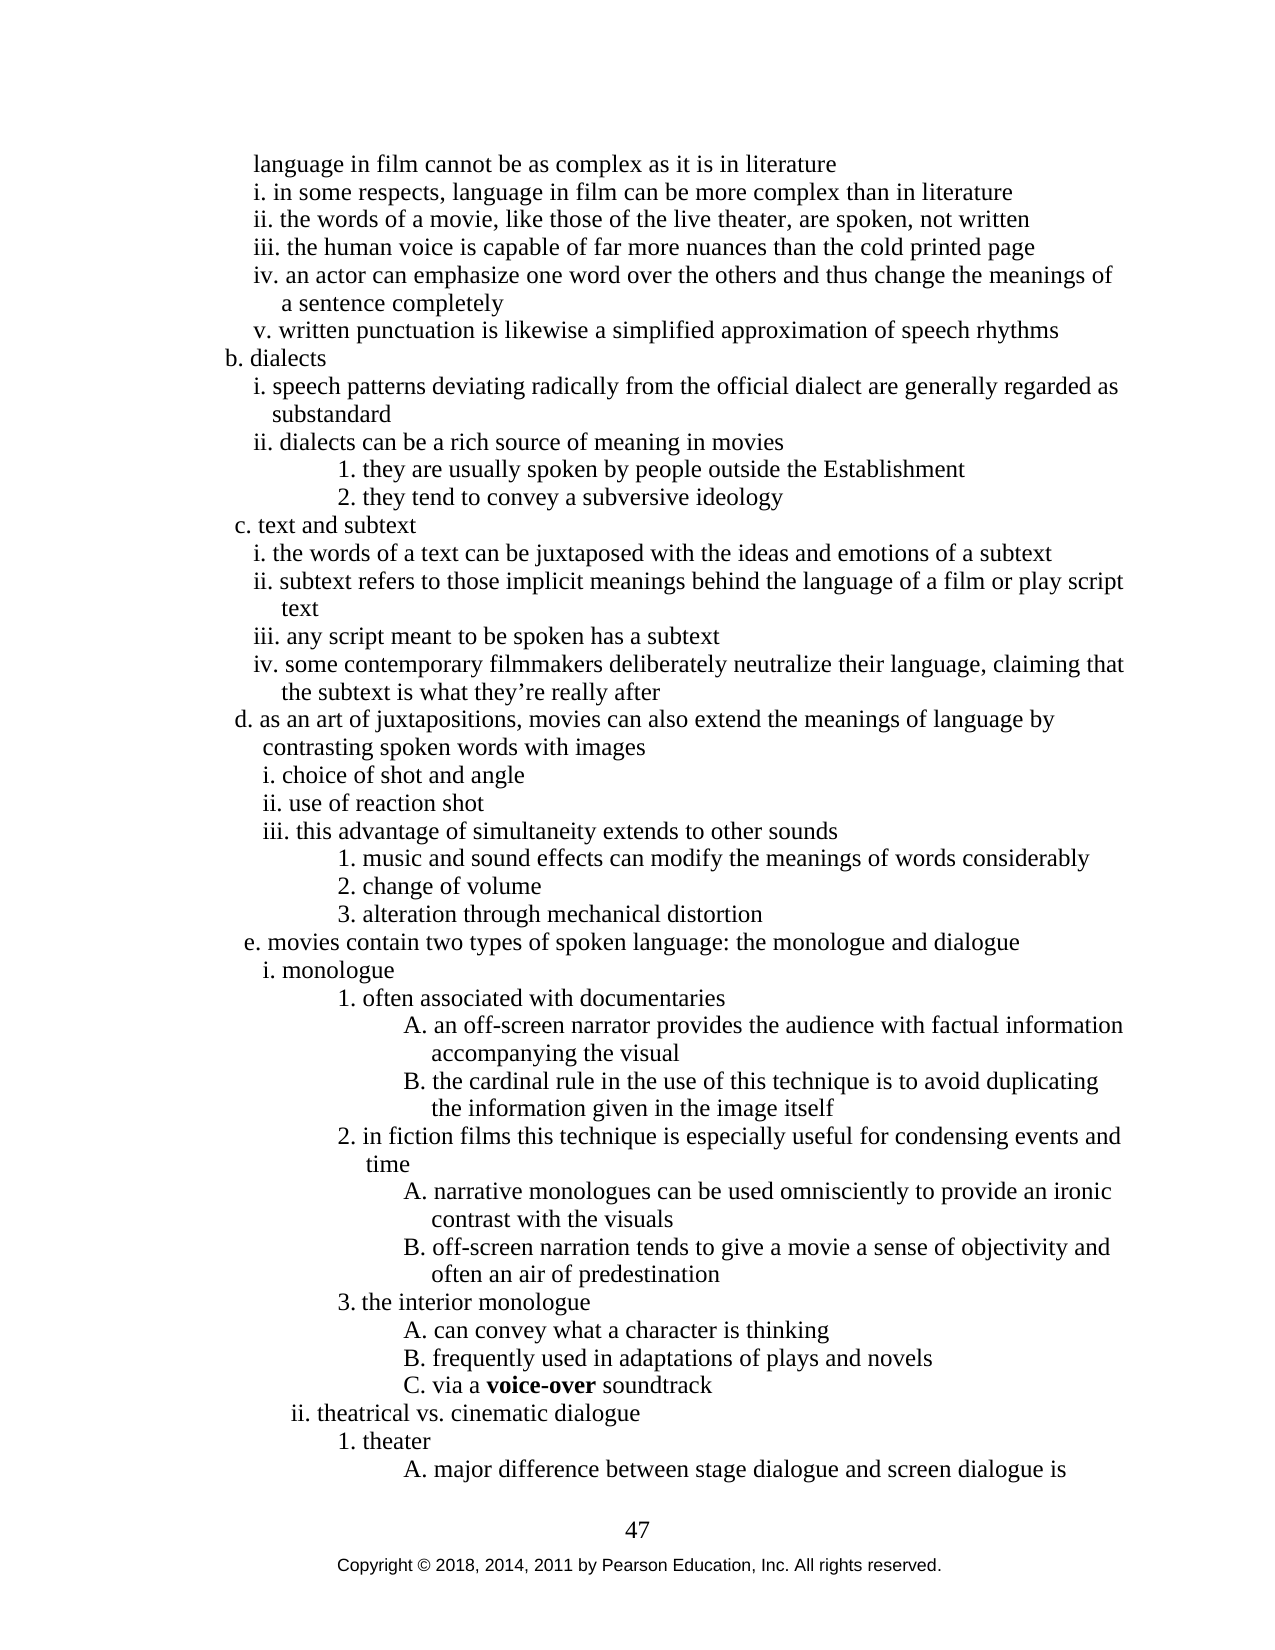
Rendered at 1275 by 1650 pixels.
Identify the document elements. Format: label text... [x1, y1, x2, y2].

text i. in some respects, language in film can be more complex than in literature [150, 178, 1125, 206]
text iii. the human voice is capable of far more nuances than the cold printed page [150, 233, 1125, 261]
text i. choice of shot and angle [150, 761, 1125, 789]
text iv. an actor can emphasize one word over the others and thus change the meanings of a sentence completely [253, 261, 1125, 317]
text i. speech patterns deviating radically from the official dialect are generally regarded as substandard [253, 372, 1125, 428]
text ii. theatrical vs. cinematic dialogue [150, 1400, 1125, 1427]
text A. narrative monologues can be used omnisciently to provide an ironic contrast with the visuals [403, 1178, 1125, 1233]
text v. written punctuation is likewise a simplified approximation of speech rhythms [150, 317, 1125, 344]
text A. an off-screen narrator provides the audience with factual information accompanying the visual [403, 1012, 1125, 1067]
text B. frequently used in adaptations of plays and novels [150, 1344, 1125, 1372]
text iii. this advantage of simultaneity extends to other sounds [150, 817, 1125, 845]
text 2. change of volume [150, 873, 1125, 900]
text b. dialects [150, 344, 1125, 372]
text ii. dialects can be a rich source of meaning in movies [253, 428, 1125, 456]
text 1. music and sound effects can modify the meanings of words considerably [150, 845, 1125, 872]
text ii. use of reaction shot [150, 789, 1125, 817]
text 2. in fiction films this technique is especially useful for condensing events and time [337, 1122, 1125, 1177]
text i. the words of a text can be juxtaposed with the ideas and emotions of a subtext [253, 539, 1125, 567]
text i. monologue [150, 956, 1125, 984]
text C. via a voice-over soundtrack [150, 1372, 1125, 1399]
text A. can convey what a character is thinking [150, 1316, 1125, 1344]
text iii. any script meant to be spoken has a subtext [253, 622, 1125, 650]
text ii. subtext refers to those implicit meanings behind the language of a film or play script text [253, 567, 1125, 622]
text ii. the words of a movie, like those of the live theater, are spoken, not written [150, 206, 1125, 233]
text d. as an art of juxtapositions, movies can also extend the meanings of language by contrasting spoken words with images [234, 706, 1125, 761]
text B. the cardinal rule in the use of this technique is to avoid duplicating the information given in the image itself [403, 1067, 1125, 1122]
text 1. often associated with documentaries [150, 984, 1125, 1012]
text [225, 150, 1125, 178]
text 3. alteration through mechanical distortion [150, 900, 1125, 928]
text e. movies contain two types of spoken language: the monologue and dialogue [150, 928, 1125, 956]
text c. text and subtext [150, 511, 1125, 539]
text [403, 1455, 1125, 1483]
text 3. the interior monologue [150, 1288, 1125, 1316]
text B. off-screen narration tends to give a movie a sense of objectivity and often an air of predestination [403, 1233, 1125, 1288]
text 1. they are usually spoken by people outside the Establishment [150, 456, 1125, 483]
text iv. some contemporary filmmakers deliberately neutralize their language, claiming that the subtext is what they’re really after [253, 650, 1125, 706]
text 1. theater [150, 1427, 1125, 1455]
text 2. they tend to convey a subversive ideology [150, 483, 1125, 511]
